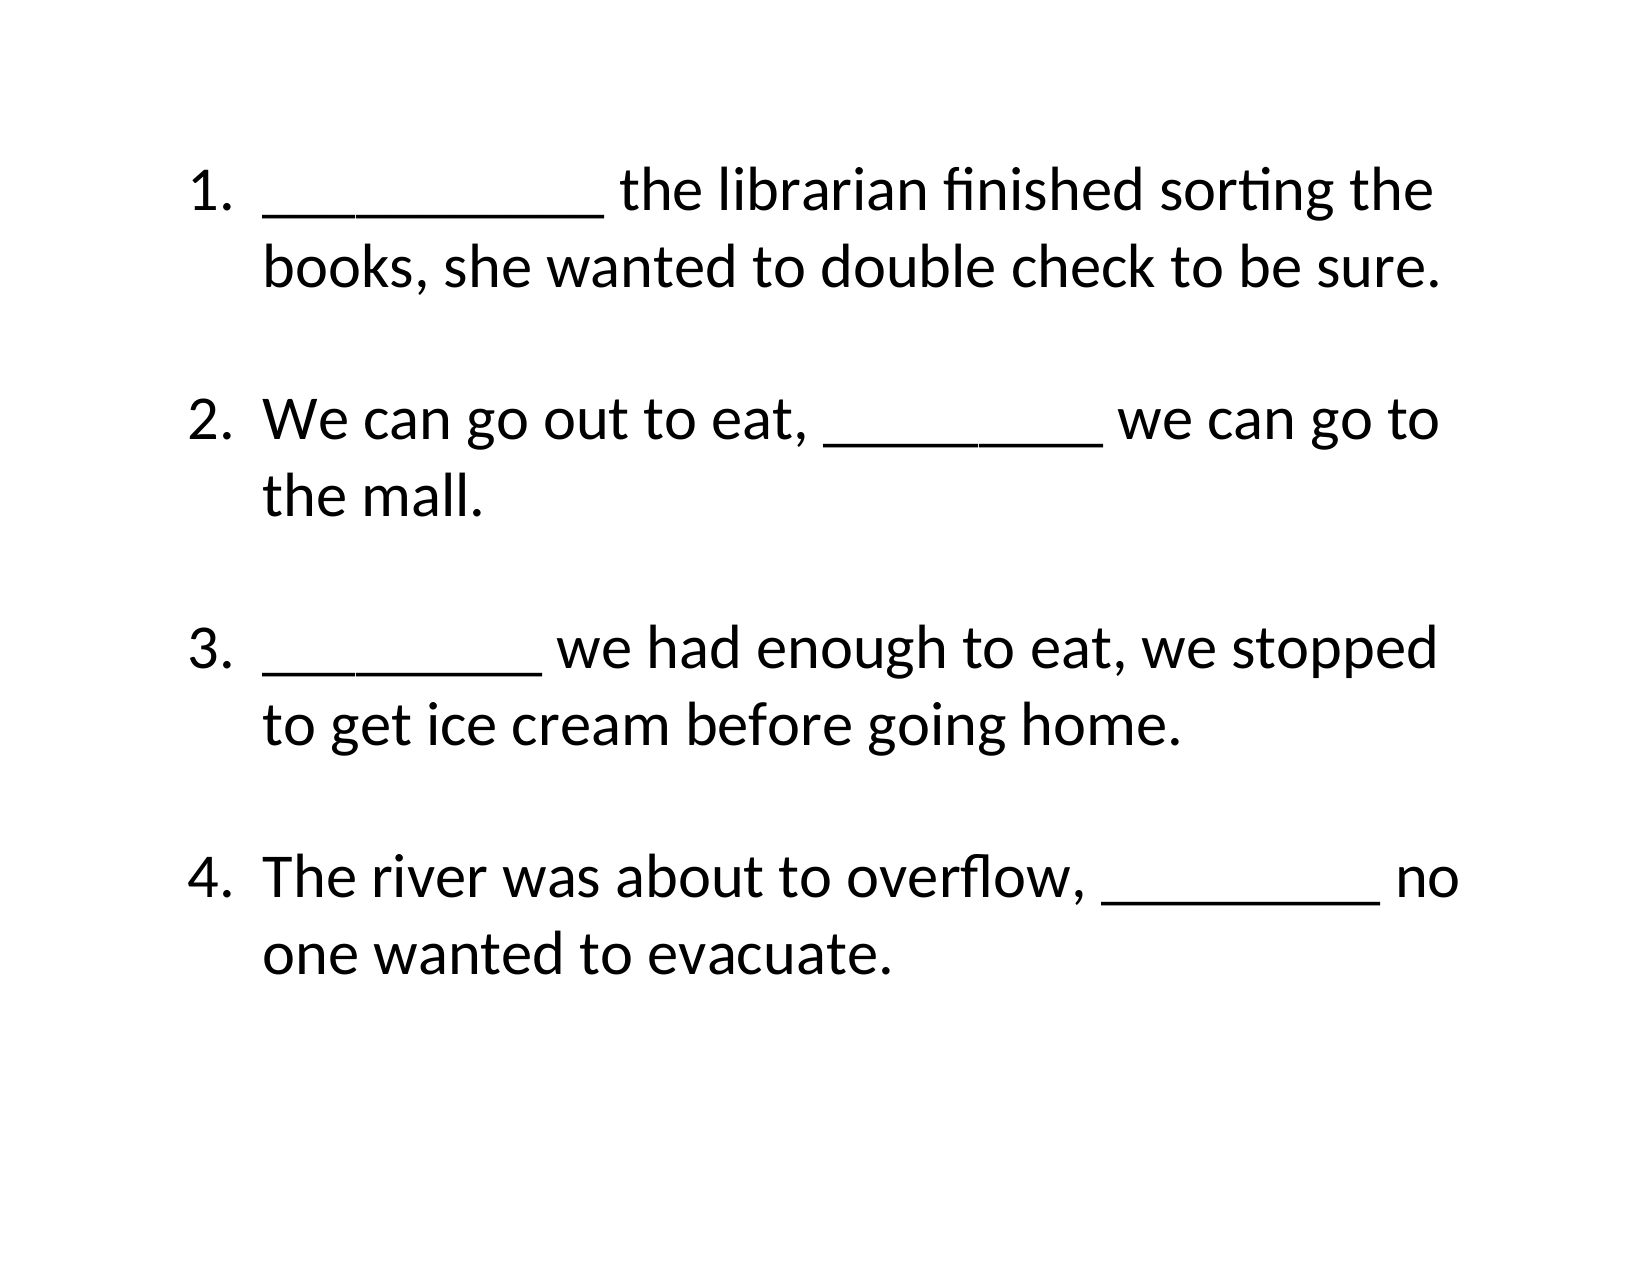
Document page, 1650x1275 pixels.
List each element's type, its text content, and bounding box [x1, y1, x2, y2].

list ___________ the librarian finished sorting the books, she wanted to double check to be sure. [187, 150, 1500, 303]
list We can go out to eat, _________ we can go to the mall. [187, 379, 1500, 532]
list The river was about to overflow, _________ no one wanted to evacuate. [187, 837, 1500, 990]
list _________ we had enough to eat, we stopped to get ice cream before going home. [187, 608, 1500, 761]
